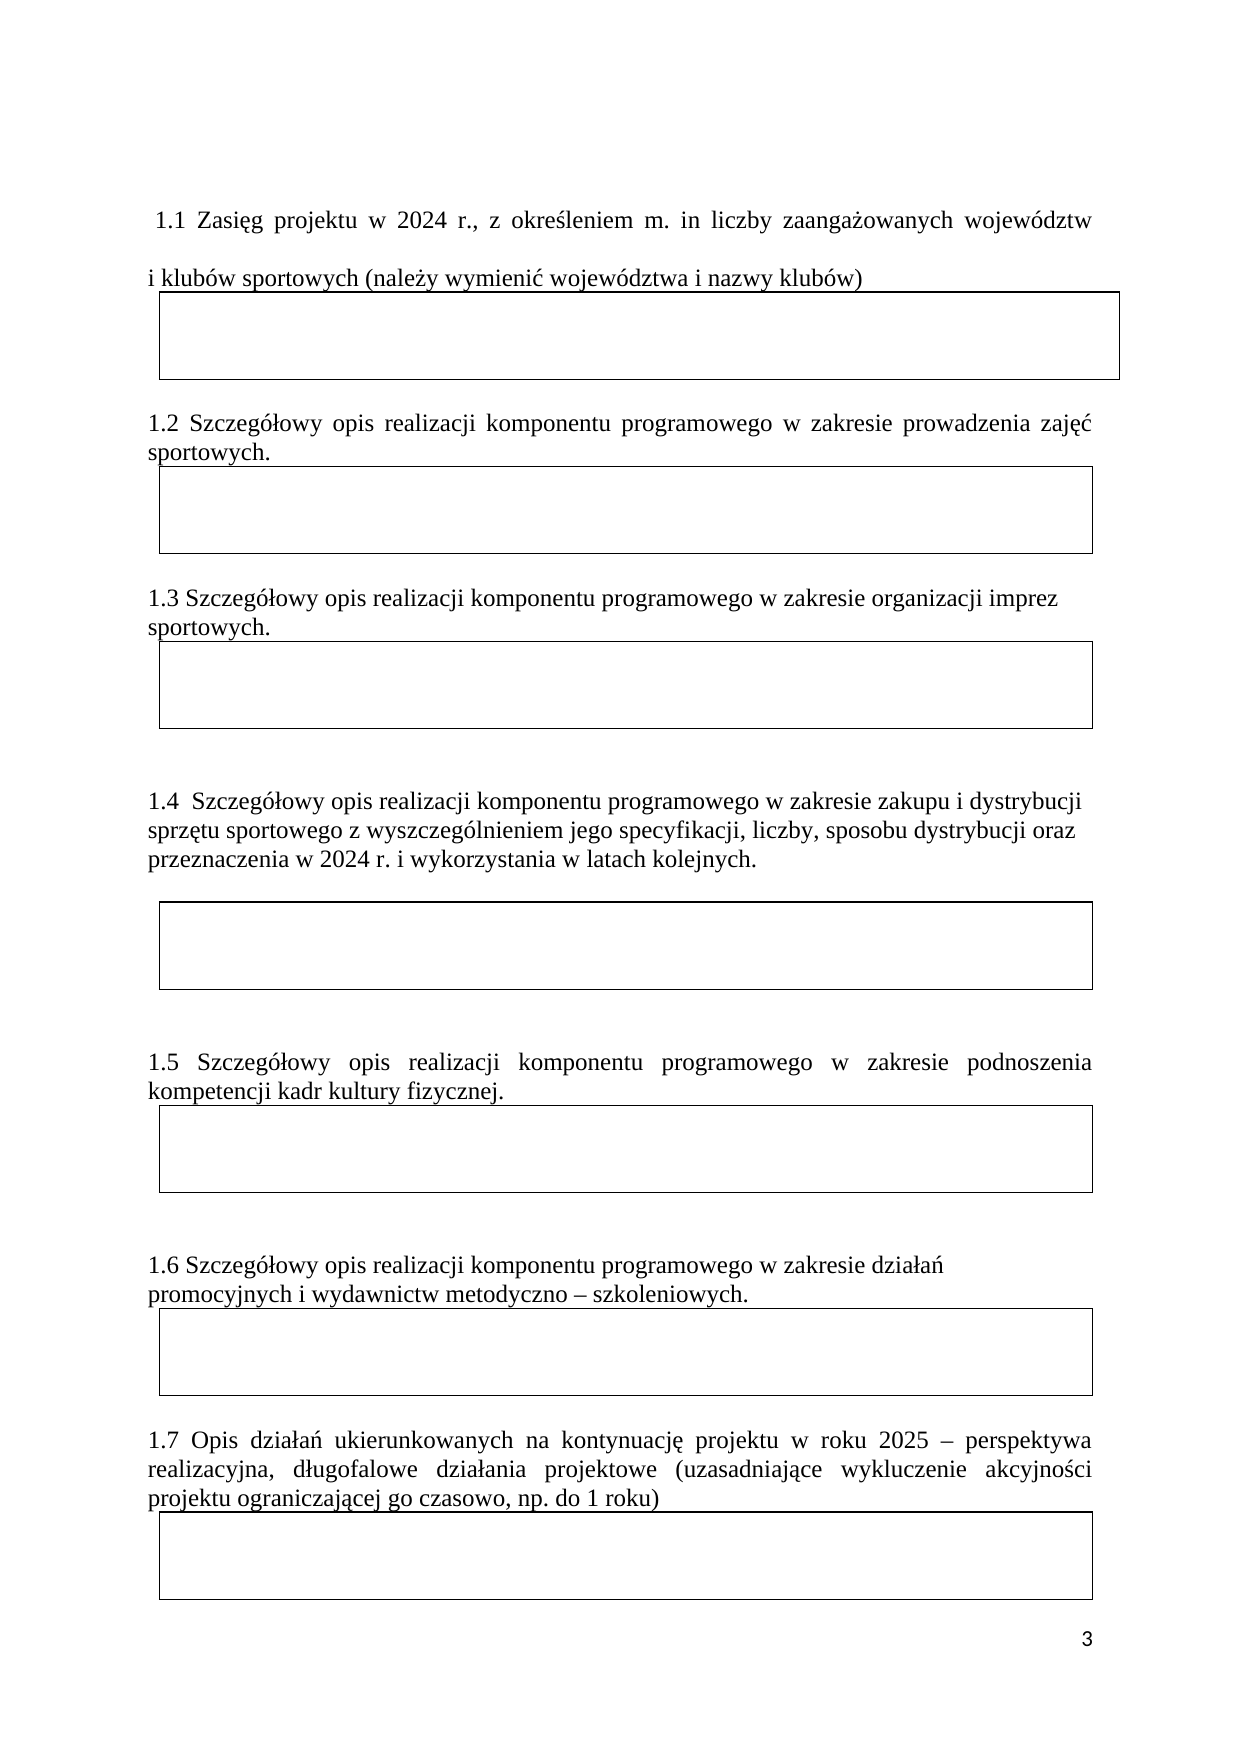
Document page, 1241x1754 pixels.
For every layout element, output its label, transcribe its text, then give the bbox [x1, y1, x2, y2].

text 1.5 Szczegółowy opis realizacji komponentu programowego w zakresie podnoszenia kompetencji kadr kultury fizycznej. [148, 1047, 1093, 1105]
table_header [160, 1309, 1092, 1395]
text 1.6 Szczegółowy opis realizacji komponentu programowego w zakresie działań promocyjnych i wydawnictw metodyczno – szkoleniowych. [148, 1251, 1093, 1308]
table_header [160, 1513, 1092, 1599]
text 1.3 Szczegółowy opis realizacji komponentu programowego w zakresie organizacji imprez sportowych. [148, 583, 1093, 641]
table_header [160, 467, 1092, 553]
table_header [160, 642, 1092, 728]
table_header [160, 1106, 1092, 1192]
text 1.1 Zasięg projektu w 2024 r., z określeniem m. in liczby zaangażowanych województw i klubów sportowych (należy wymienić województwa i nazwy klubów) [133, 205, 1093, 291]
text 1.4 Szczegółowy opis realizacji komponentu programowego w zakresie zakupu i dystrybucji sprzętu sportowego z wyszczególnieniem jego specyfikacji, liczby, sposobu dystrybucji oraz przeznaczenia w 2024 r. i wykorzystania w latach kolejnych. [148, 786, 1093, 873]
text 1.7 Opis działań ukierunkowanych na kontynuację projektu w roku 2025 – perspektywa realizacyjna, długofalowe działania projektowe (uzasadniające wykluczenie akcyjności projektu ograniczającej go czasowo, np. do 1 roku) [148, 1425, 1093, 1511]
table_header [160, 903, 1092, 989]
table_header [160, 293, 1119, 379]
text 1.2 Szczegółowy opis realizacji komponentu programowego w zakresie prowadzenia zajęć sportowych. [148, 408, 1093, 466]
